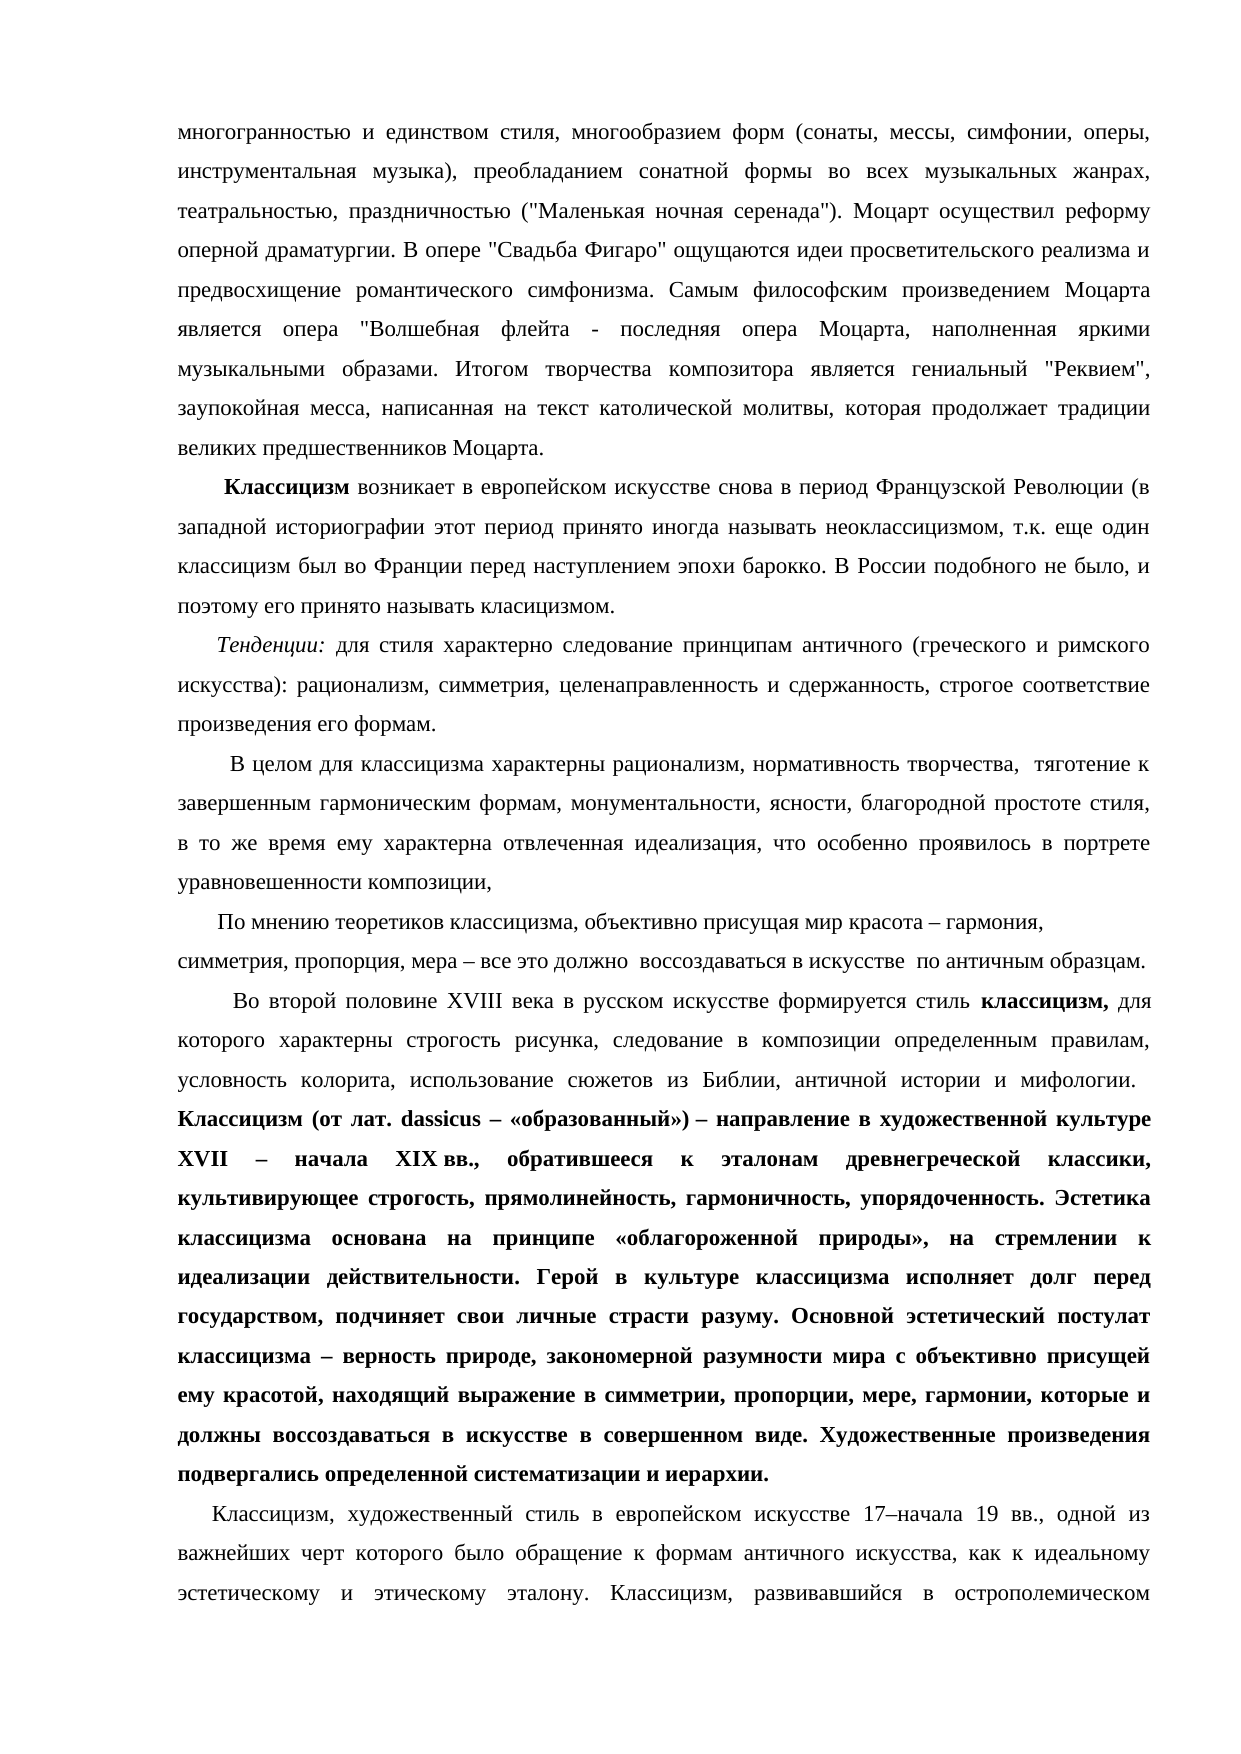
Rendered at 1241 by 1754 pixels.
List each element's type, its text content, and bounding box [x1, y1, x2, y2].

text По мнению теоретиков классицизма, объективно присущая мир красота – гармония, симметрия, пропорция, мера – все это должно воссоздаваться в искусстве по античным образцам. [177, 908, 1152, 973]
text Тенденции: для стиля характерно следование принципам античного (греческого и римского искусства): рационализм, симметрия, целенаправленность и сдержанность, строгое соответствие произведения его формам. [177, 631, 1152, 737]
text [177, 1500, 1152, 1605]
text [177, 118, 1152, 460]
text В целом для классицизма характерны рационализм, нормативность творчества, тяготение к завершенным гармоническим формам, монументальности, ясности, благородной простоте стиля, в то же время ему характерна отвлеченная идеализация, что особенно проявилось в портрете уравновешенности композиции, [177, 750, 1152, 894]
text Во второй половине ХVIII века в русском искусстве формируется стиль классицизм, для которого характерны строгость рисунка, следование в композиции определенным правилам, условность колорита, использование сюжетов из Библии, античной истории и мифологии. Классицизм (от лат. dassicus – «образованный») – направление в художественной культуре XVII – начала XIX вв., обратившееся к эталонам древнегреческой классики, культивирующее строгость, прямолинейность, гармоничность, упорядоченность. Эстетика классицизма основана на принципе «облагороженной природы», на стремлении к идеализации действительности. Герой в культуре классицизма исполняет долг перед государством, подчиняет свои личные страсти разуму. Основной эстетический постулат классицизма – верность природе, закономерной разумности мира с объективно присущей ему красотой, находящий выражение в симметрии, пропорции, мере, гармонии, которые и должны воссоздаваться в искусстве в совершенном виде. Художественные произведения подвергались определенной систематизации и иерархии. [177, 987, 1152, 1487]
text Классицизм возникает в европейском искусстве снова в период Французской Революции (в западной историографии этот период принято иногда называть неоклассицизмом, т.к. еще один классицизм был во Франции перед наступлением эпохи барокко. В России подобного не было, и поэтому его принято называть класицизмом. [177, 473, 1152, 618]
